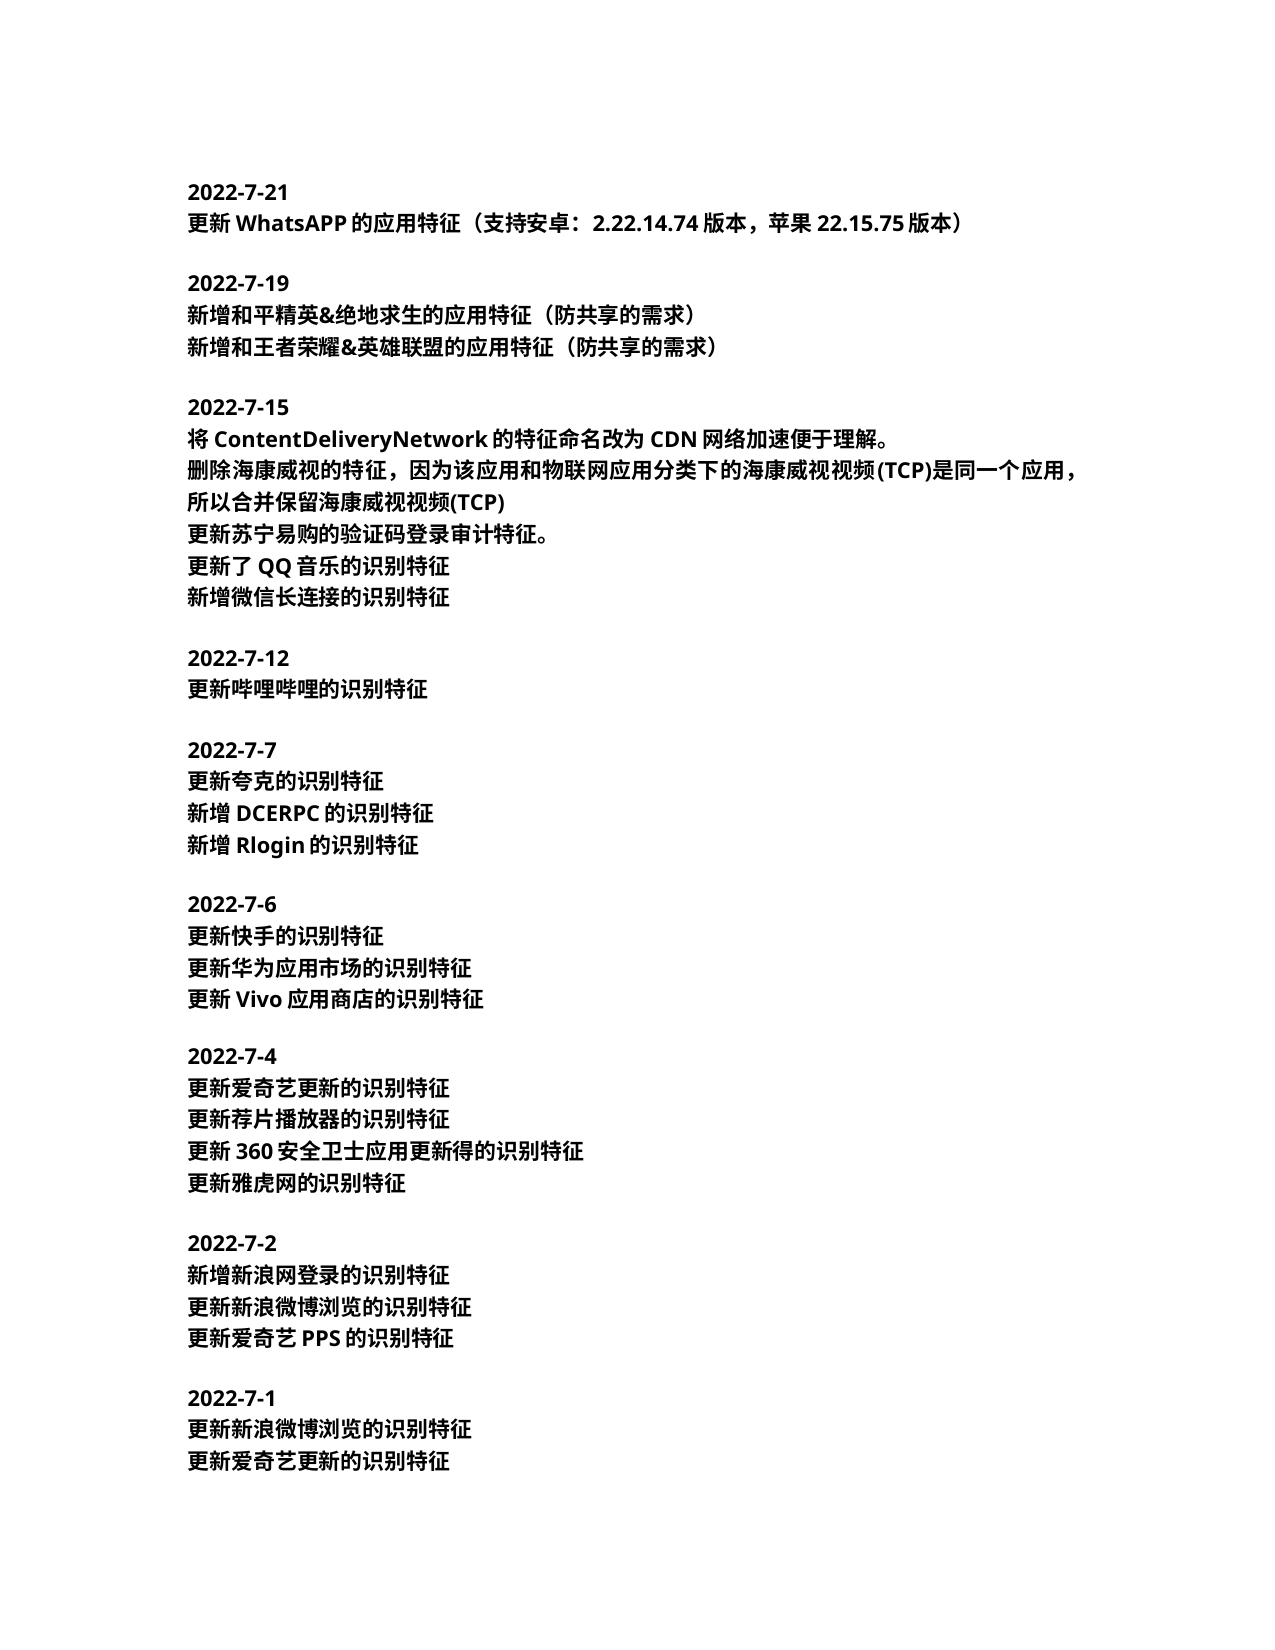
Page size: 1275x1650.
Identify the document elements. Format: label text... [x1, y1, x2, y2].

text 更新了QQ音乐的识别特征 [187, 549, 1087, 580]
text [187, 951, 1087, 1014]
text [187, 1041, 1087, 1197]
text 新增微信长连接的识别特征 [187, 580, 1087, 612]
text 更新哔哩哔哩的识别特征 [187, 672, 1087, 704]
text 新增和平精英&绝地求生的应用特征（防共享的需求） [187, 298, 1087, 329]
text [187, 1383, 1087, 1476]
text 更新苏宁易购的验证码登录审计特征。 [187, 517, 1087, 549]
text 更新快手的识别特征 [187, 919, 1087, 951]
text 更新WhatsAPP的应用特征（支持安卓：2.22.14.74版本，苹果22.15.75版本） [187, 206, 1087, 238]
text 2022-7-19 [187, 268, 1087, 298]
text 新增和王者荣耀&英雄联盟的应用特征（防共享的需求） [187, 329, 1087, 361]
text 新增Rlogin的识别特征 [187, 828, 1087, 859]
text 将ContentDeliveryNetwork的特征命名改为CDN网络加速便于理解。 [187, 422, 1087, 453]
text 2022-7-7 [187, 734, 1087, 764]
text 新增DCERPC的识别特征 [187, 796, 1087, 828]
text 2022-7-21 [187, 177, 1087, 206]
text 2022-7-15 [187, 392, 1087, 422]
text 删除海康威视的特征，因为该应用和物联网应用分类下的海康威视视频(TCP)是同一个应用，所以合并保留海康威视视频(TCP) [187, 453, 1087, 517]
text 2022-7-6 [187, 889, 1087, 919]
text 更新夸克的识别特征 [187, 764, 1087, 796]
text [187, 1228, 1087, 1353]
text 2022-7-12 [187, 643, 1087, 672]
